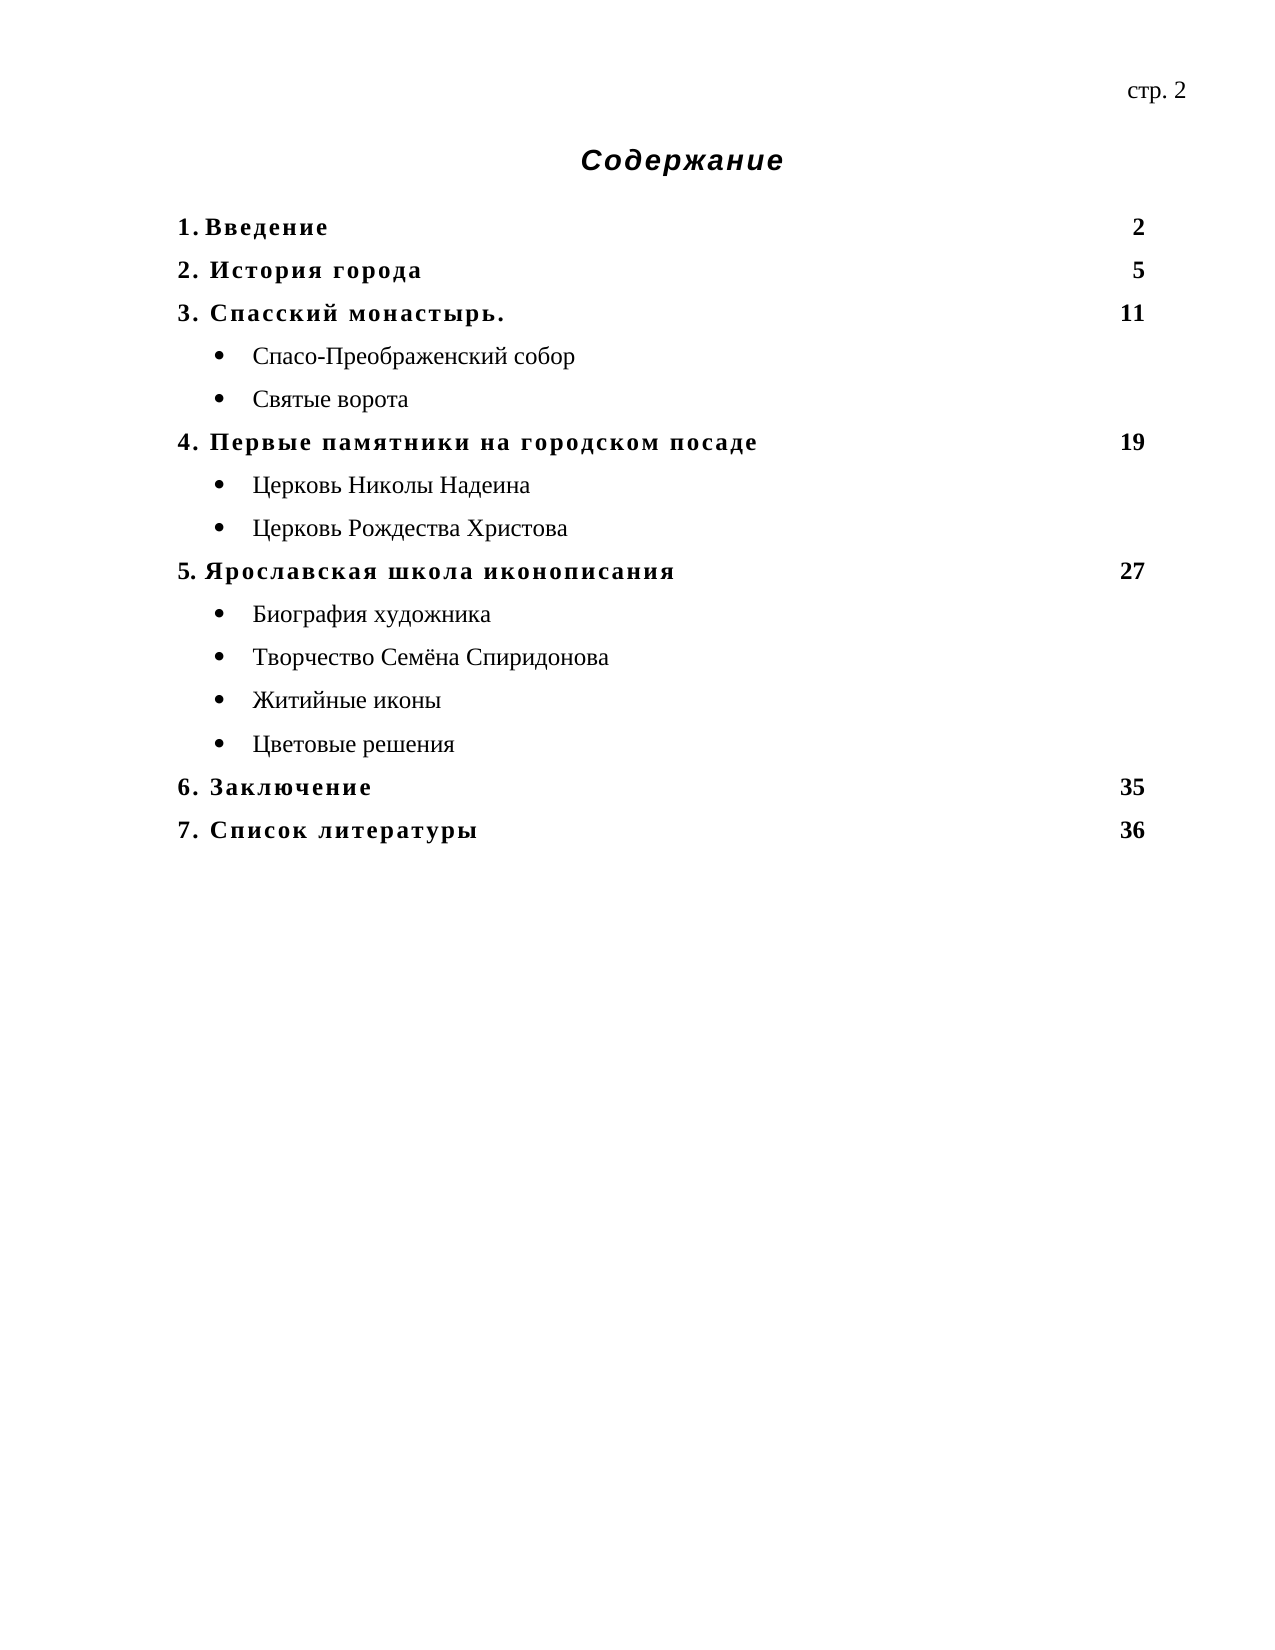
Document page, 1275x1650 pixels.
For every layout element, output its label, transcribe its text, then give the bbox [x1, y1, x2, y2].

subtitle Содержание [177, 143, 1186, 177]
table_cell 35 [1008, 772, 1156, 815]
table_header 1. Введение [166, 212, 1008, 255]
table_cell 3. Спасский монастырь. Спасо-Преображенский собор Святые ворота [166, 298, 1008, 427]
table_cell 11 [1008, 298, 1156, 427]
table_cell 2. История города [166, 255, 1008, 298]
table_cell 5. Ярославская школа иконописания Биография художника Творчество Семёна Спиридонова Житийные иконы Цветовые решения [166, 556, 1008, 772]
table_cell 4. Первые памятники на городском посаде Церковь Николы Надеина Церковь Рождества Христова [166, 427, 1008, 556]
table_header 2 [1008, 212, 1156, 255]
table_cell 27 [1008, 556, 1156, 772]
table_cell 36 [1008, 815, 1156, 858]
table_cell 7. Список литературы [166, 815, 1008, 858]
table_cell 5 [1008, 255, 1156, 298]
table_cell 6. Заключение [166, 772, 1008, 815]
table_cell 19 [1008, 427, 1156, 556]
